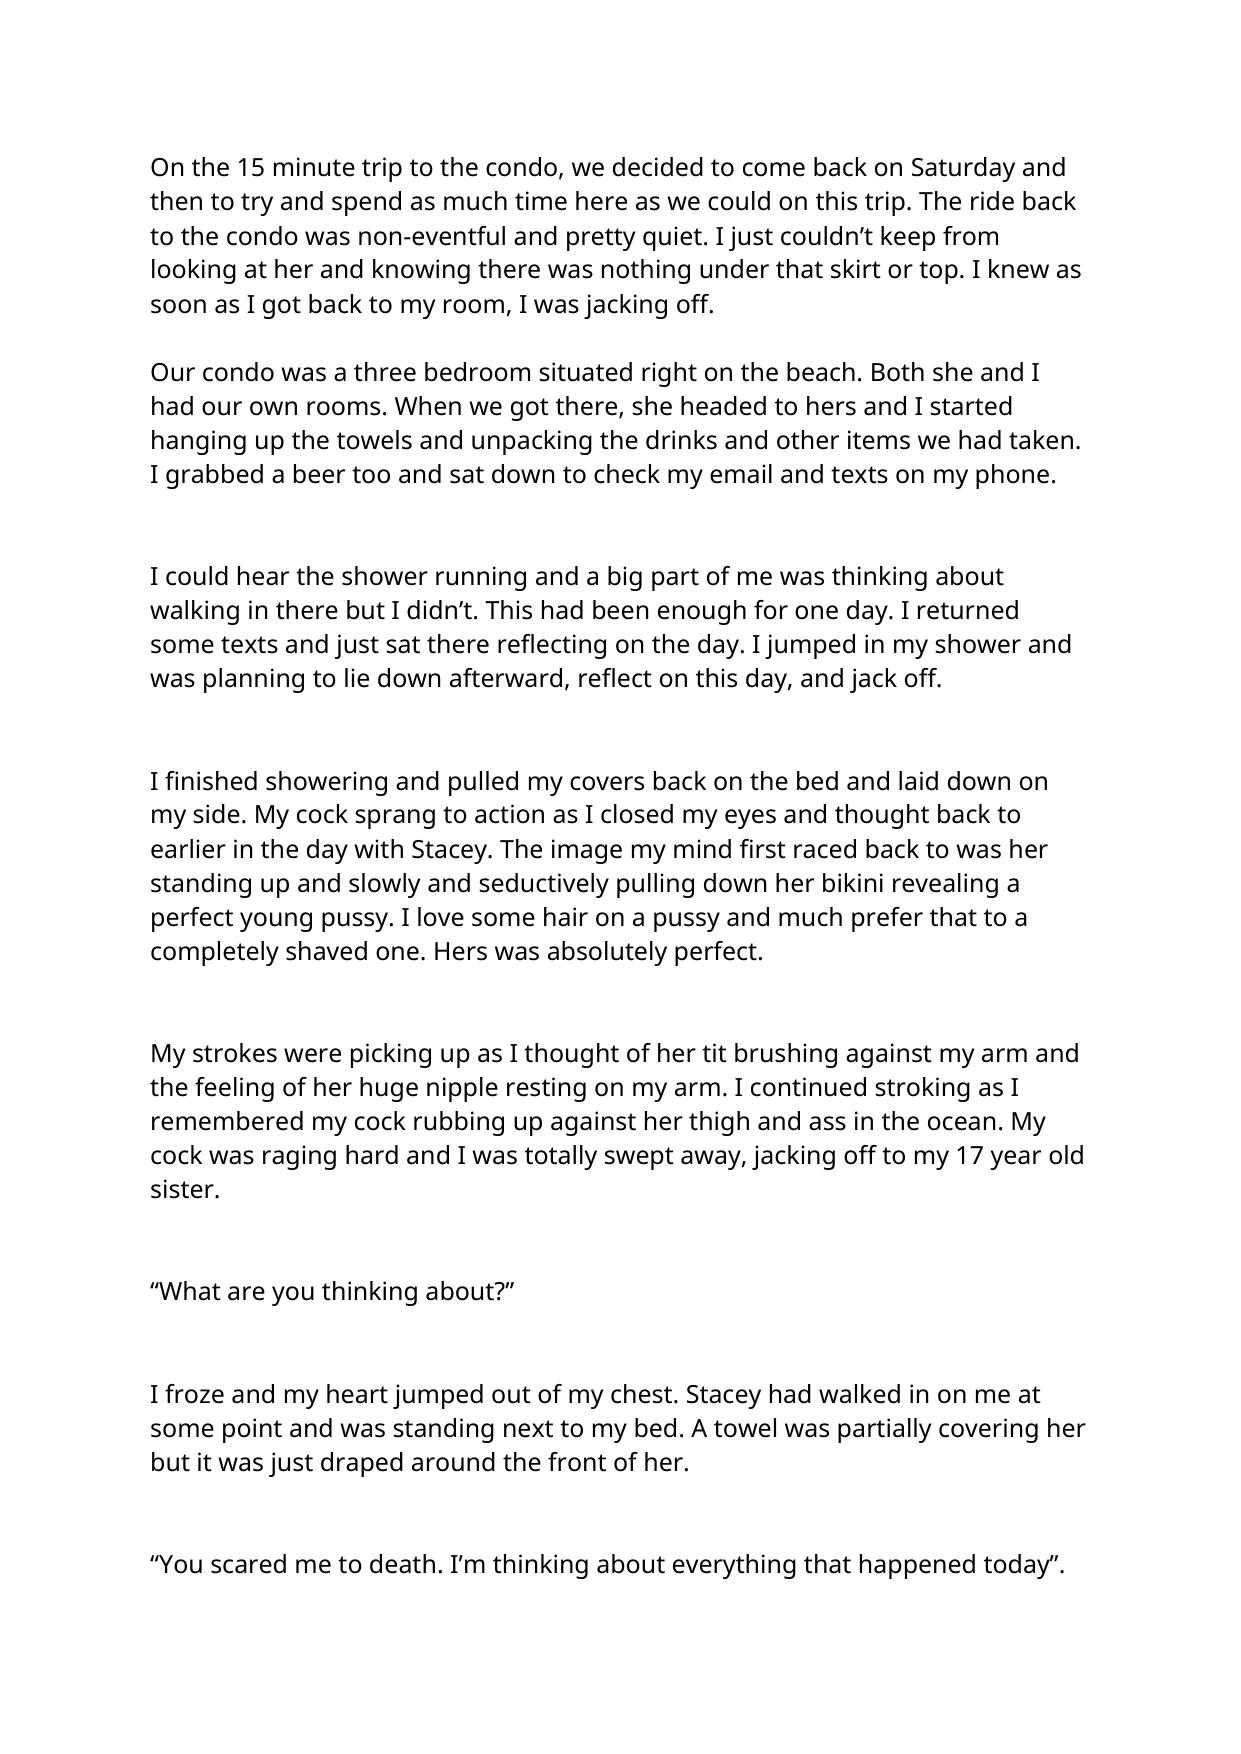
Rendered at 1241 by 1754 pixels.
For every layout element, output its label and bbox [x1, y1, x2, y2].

text [150, 150, 1090, 1581]
